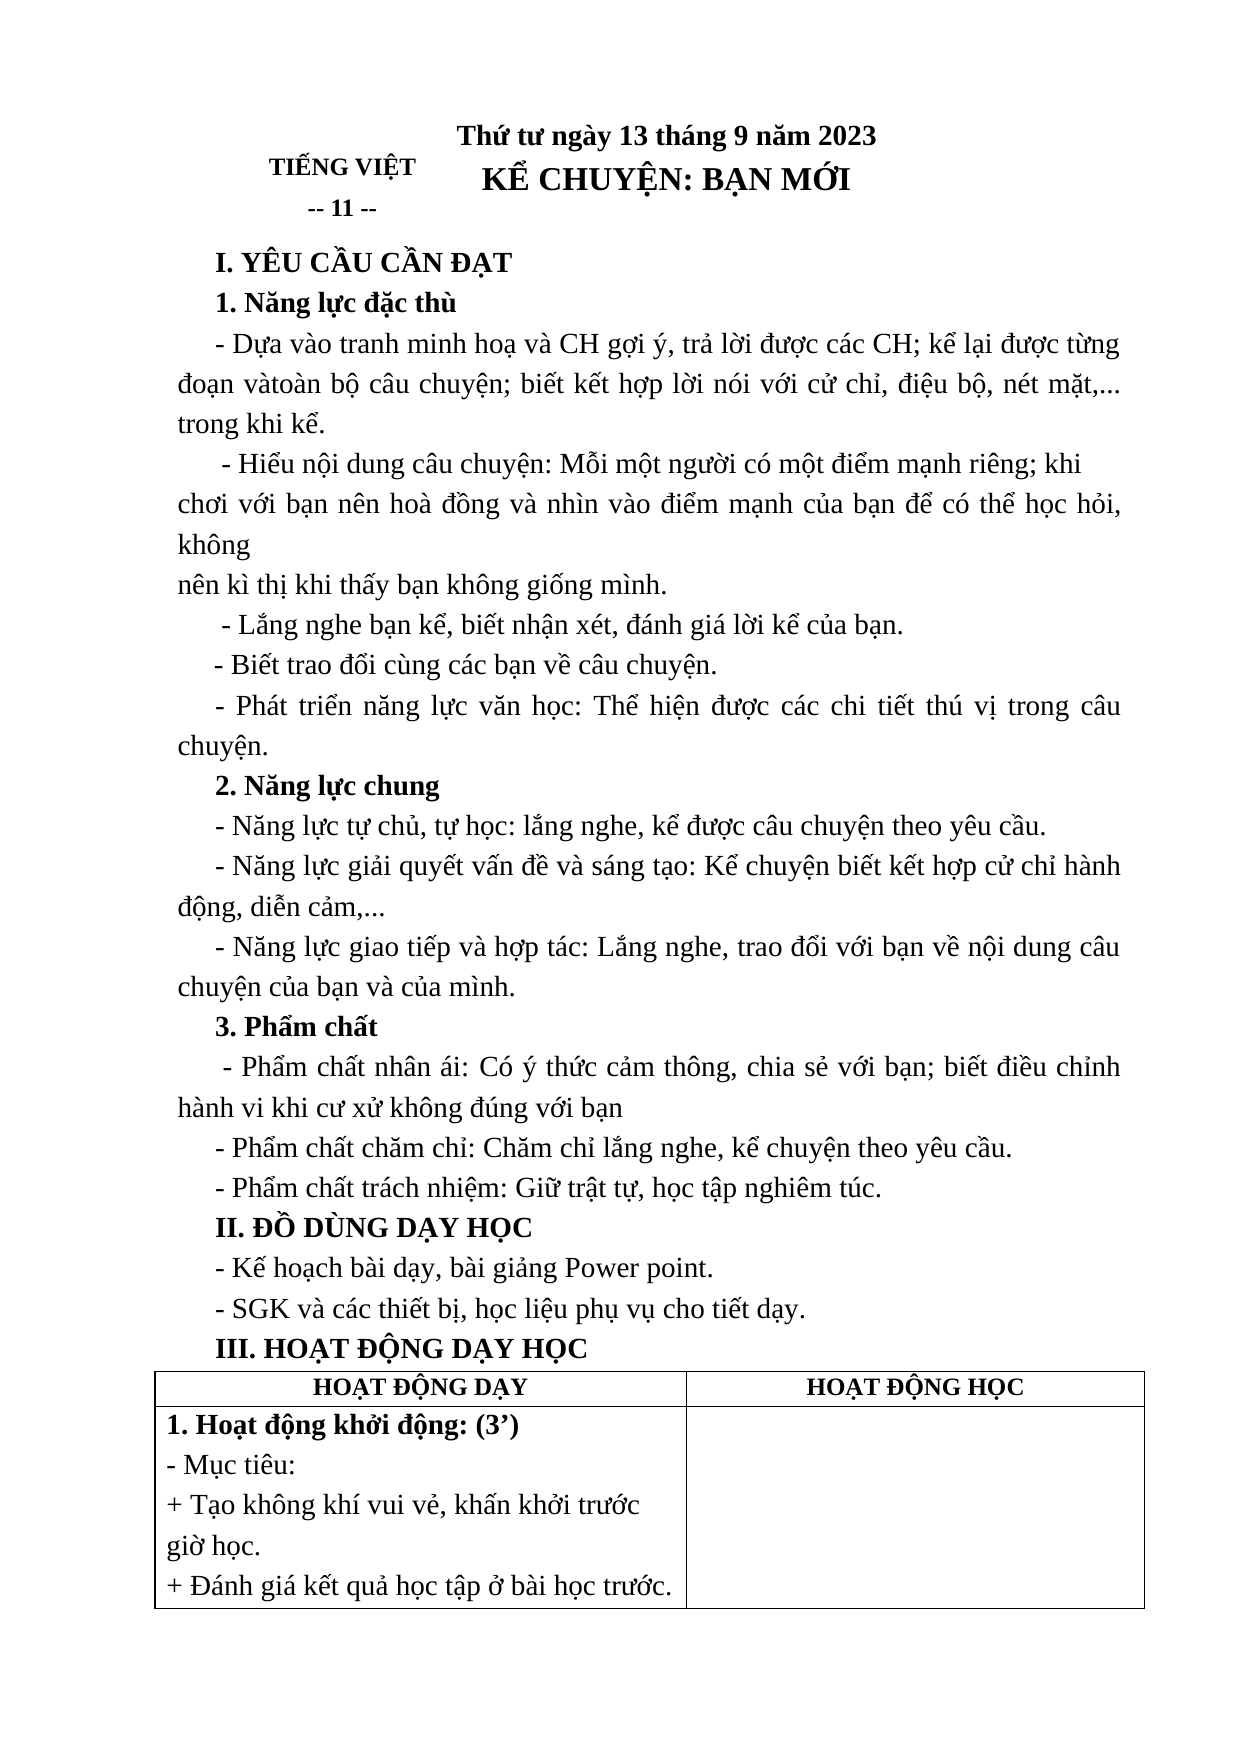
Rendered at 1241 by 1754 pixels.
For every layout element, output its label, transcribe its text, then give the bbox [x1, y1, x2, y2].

text - Dựa vào tranh minh hoạ và CH gợi ý, trả lời được các CH; kể lại được từng đoạn vàtoàn bộ câu chuyện; biết kết hợp lời nói với cử chỉ, điệu bộ, nét mặt,... trong khi kể. [177, 326, 1122, 440]
text KỂ CHUYỆN: BẠN MỚI [177, 159, 1122, 198]
table_header HOẠT ĐỘNG DẠY [156, 1372, 686, 1406]
text - SGK và các thiết bị, học liệu phụ vụ cho tiết dạy. [177, 1291, 1122, 1324]
text nên kì thị khi thấy bạn không giống mình. [177, 567, 1122, 601]
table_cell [156, 1407, 686, 1608]
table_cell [687, 1407, 1144, 1608]
text - Hiểu nội dung câu chuyện: Mỗi một người có một điểm mạnh riêng; khi [177, 446, 1122, 480]
text 1. Năng lực đặc thù [177, 286, 1122, 319]
text II. ĐỒ DÙNG DẠY HỌC [177, 1210, 1122, 1244]
text I. YÊU CẦU CẦN ĐẠT [177, 245, 1122, 279]
text - Kế hoạch bài dạy, bài giảng Power point. [177, 1251, 1122, 1284]
text - Năng lực giải quyết vấn đề và sáng tạo: Kể chuyện biết kết hợp cử chỉ hành động, diễn cảm,... [177, 848, 1122, 922]
text III. HOẠT ĐỘNG DẠY HỌC [177, 1331, 1122, 1364]
text - Phát triển năng lực văn học: Thể hiện được các chi tiết thú vị trong câu chuyện. [177, 688, 1122, 761]
text chơi với bạn nên hoà đồng và nhìn vào điểm mạnh của bạn để có thể học hỏi, không [177, 487, 1122, 560]
text - Lắng nghe bạn kể, biết nhận xét, đánh giá lời kể của bạn. [177, 607, 1122, 641]
text - Biết trao đổi cùng các bạn về câu chuyện. [177, 647, 1122, 681]
text - Phẩm chất trách nhiệm: Giữ trật tự, học tập nghiêm túc. [177, 1170, 1122, 1204]
text - Năng lực tự chủ, tự học: lắng nghe, kể được câu chuyện theo yêu cầu. [177, 808, 1122, 842]
text Thứ tư ngày 13 tháng 9 năm 2023 [177, 118, 1122, 152]
text - Phẩm chất chăm chỉ: Chăm chỉ lắng nghe, kể chuyện theo yêu cầu. [177, 1130, 1122, 1163]
text - Phẩm chất nhân ái: Có ý thức cảm thông, chia sẻ với bạn; biết điều chỉnh hành vi khi cư xử không đúng với bạn [177, 1049, 1122, 1123]
text 2. Năng lực chung [177, 768, 1122, 802]
text 3. Phẩm chất [177, 1009, 1122, 1043]
text - Năng lực giao tiếp và hợp tác: Lắng nghe, trao đổi với bạn về nội dung câu chuyện của bạn và của mình. [177, 929, 1122, 1003]
table_header HOẠT ĐỘNG HỌC [687, 1372, 1144, 1406]
